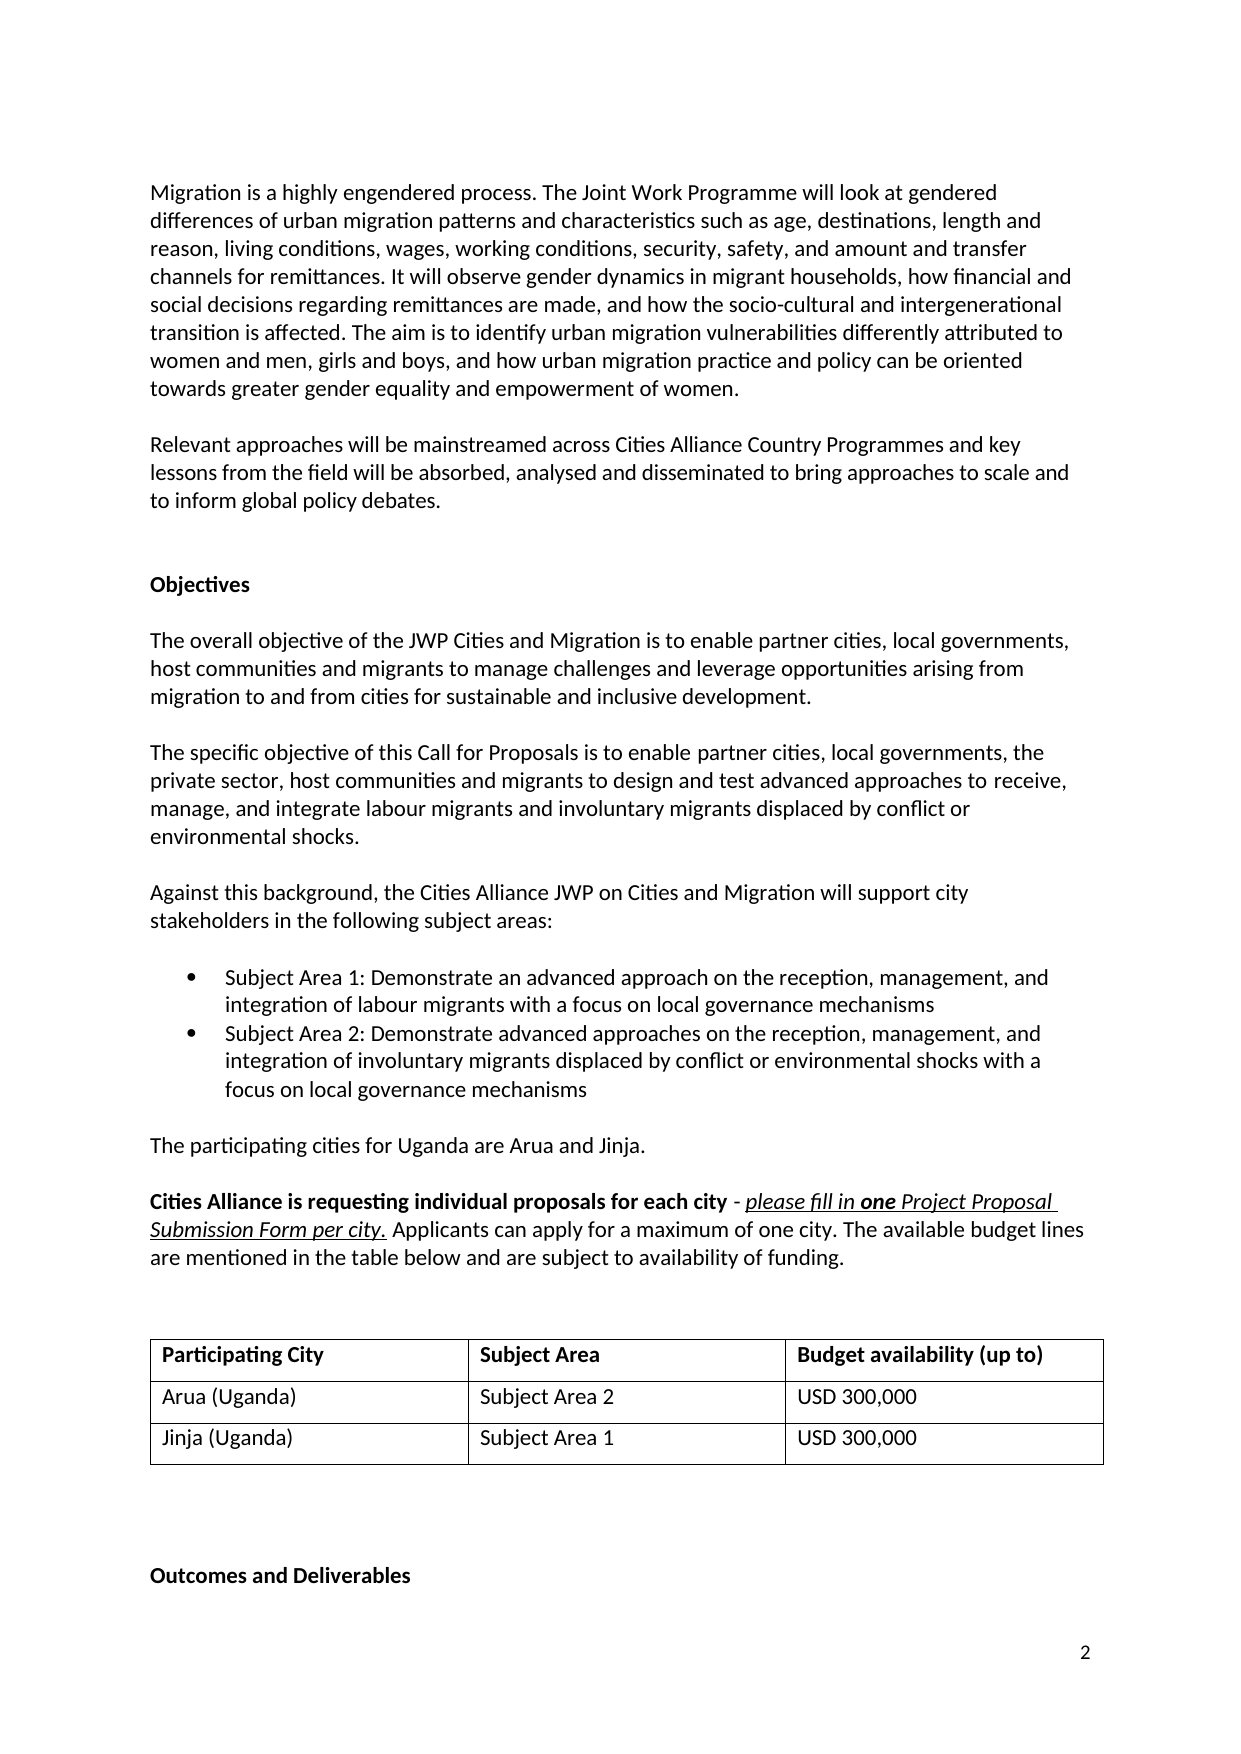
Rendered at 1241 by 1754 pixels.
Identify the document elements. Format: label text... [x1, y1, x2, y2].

text Cities Alliance is requesting individual proposals for each city - please fill in one Project Proposal Submission Form per city. Applicants can apply for a maximum of one city. The available budget lines are mentioned in the table below and are subject to availability of funding. [150, 1187, 1090, 1271]
table_header Subject Area [469, 1340, 785, 1381]
text Migration is a highly engendered process. The Joint Work Programme will look at gendered differences of urban migration patterns and characteristics such as age, destinations, length and reason, living conditions, wages, working conditions, security, safety, and amount and transfer channels for remittances. It will observe gender dynamics in migrant households, how financial and social decisions regarding remittances are made, and how the socio-cultural and intergenerational transition is affected. The aim is to identify urban migration vulnerabilities differently attributed to women and men, girls and boys, and how urban migration practice and policy can be oriented towards greater gender equality and empowerment of women. [150, 178, 1090, 402]
table_header Budget availability (up to) [786, 1340, 1103, 1381]
table_cell USD 300,000 [786, 1382, 1103, 1422]
text The overall objective of the JWP Cities and Migration is to enable partner cities, local governments, host communities and migrants to manage challenges and leverage opportunities arising from migration to and from cities for sustainable and inclusive development. [150, 626, 1071, 710]
text Outcomes and Deliverables [150, 1562, 1090, 1590]
table_cell USD 300,000 [786, 1424, 1103, 1464]
list Subject Area 1: Demonstrate an advanced approach on the reception, management, and integration of labour migrants with a focus on local governance mechanisms [187, 963, 1090, 1019]
table_header Participating City [151, 1340, 468, 1381]
text The specific objective of this Call for Proposals is to enable partner cities, local governments, the private sector, host communities and migrants to design and test advanced approaches to receive, manage, and integrate labour migrants and involuntary migrants displaced by conflict or environmental shocks. [150, 738, 1088, 851]
table_cell Arua (Uganda) [151, 1382, 468, 1422]
table_cell Jinja (Uganda) [151, 1424, 468, 1464]
table_cell Subject Area 1 [469, 1424, 785, 1464]
list Subject Area 2: Demonstrate advanced approaches on the reception, management, and integration of involuntary migrants displaced by conflict or environmental shocks with a focus on local governance mechanisms [187, 1019, 1090, 1103]
text Relevant approaches will be mainstreamed across Cities Alliance Country Programmes and key lessons from the field will be absorbed, analysed and disseminated to bring approaches to scale and to inform global policy debates. [150, 430, 1090, 514]
text The participating cities for Uganda are Arua and Jinja. [150, 1131, 1090, 1159]
text Against this background, the Cities Alliance JWP on Cities and Migration will support city stakeholders in the following subject areas: [150, 878, 1090, 934]
table_cell Subject Area 2 [469, 1382, 785, 1422]
text Objectives [150, 570, 1090, 598]
